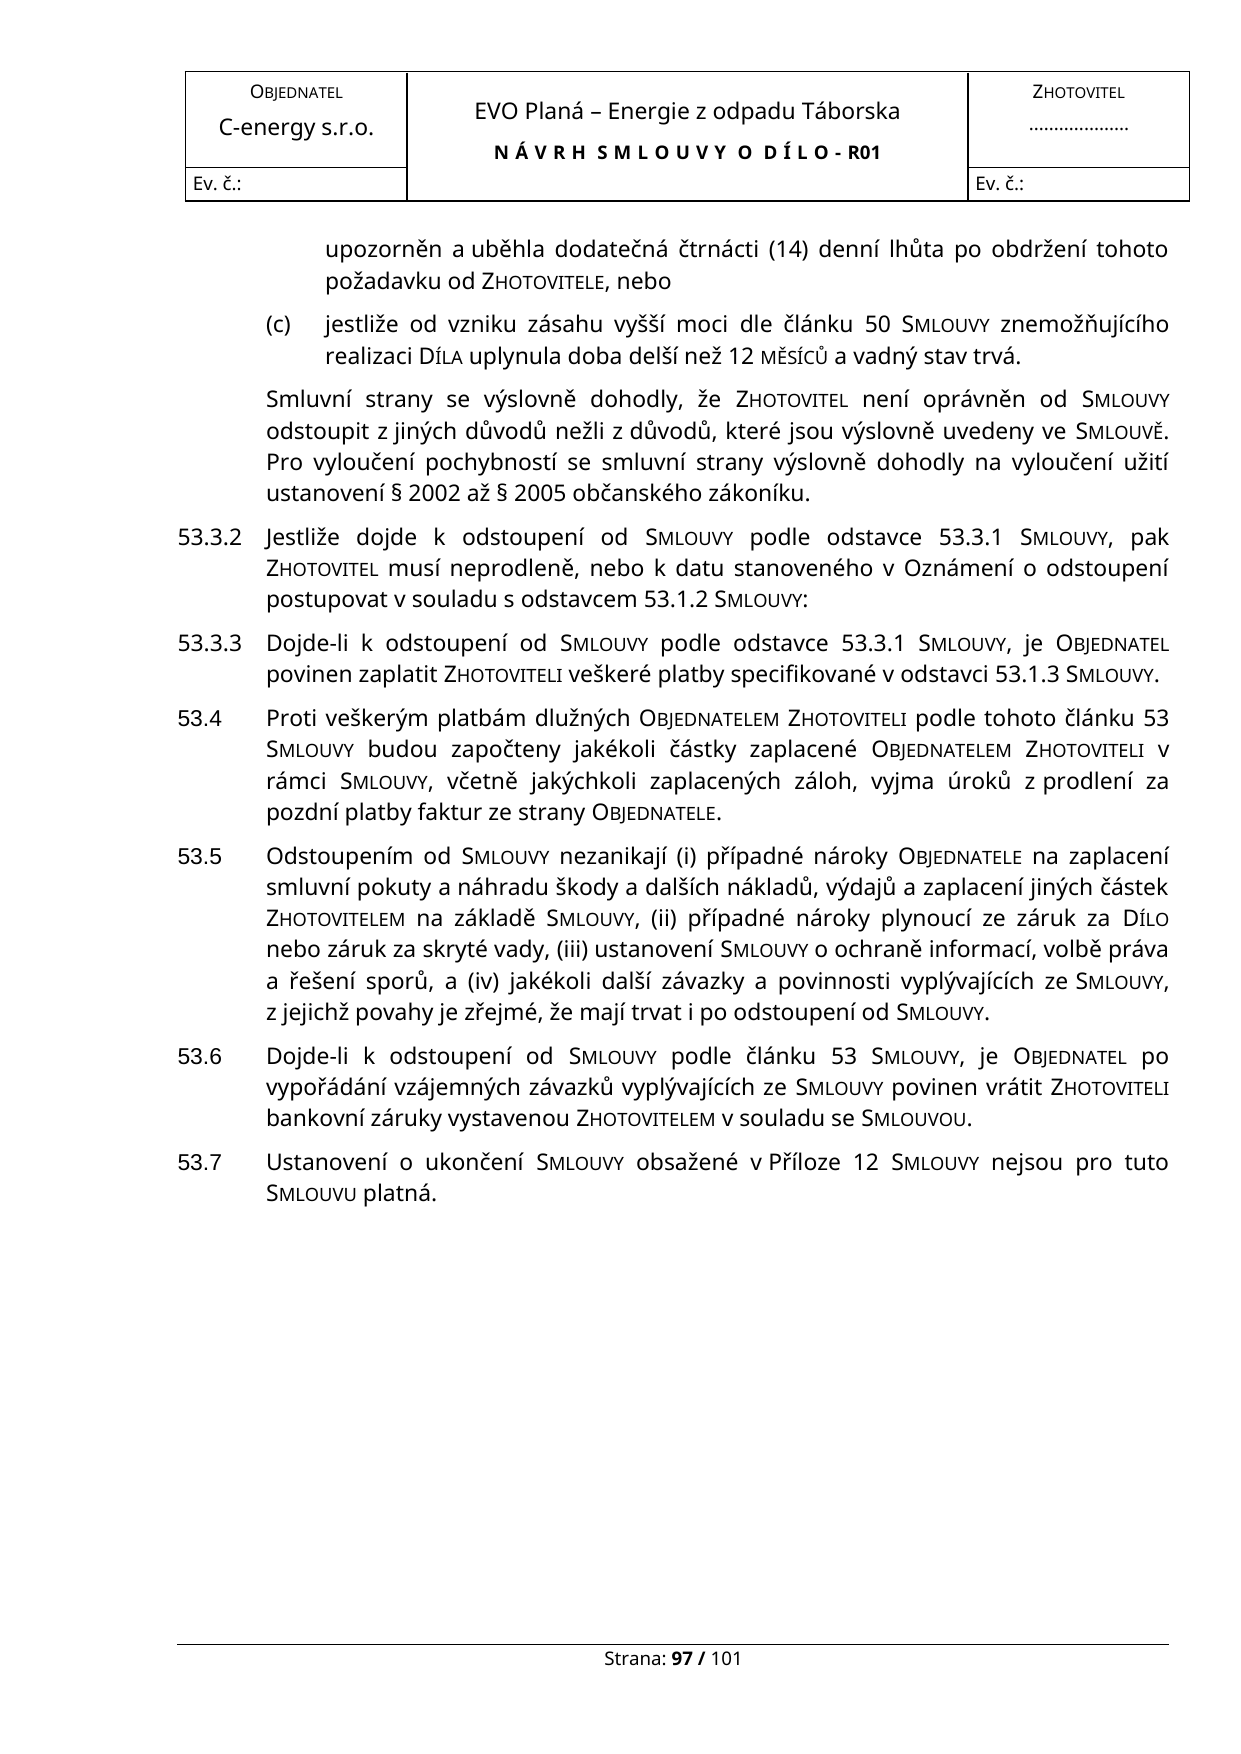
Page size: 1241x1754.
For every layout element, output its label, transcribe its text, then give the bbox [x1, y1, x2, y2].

list jestliže od vzniku zásahu vyšší moci dle článku 50 Smlouvy znemožňujícího realizaci Díla uplynula doba delší než 12 měsíců a vadný stav trvá. [266, 308, 1169, 371]
subtitle Jestliže dojde k odstoupení od Smlouvy podle odstavce 53.3.1 Smlouvy, pak Zhotovitel musí neprodleně, nebo k datu stanoveného v Oznámení o odstoupení postupovat v souladu s odstavcem 53.1.2 Smlouvy: [177, 521, 1169, 614]
subtitle Dojde-li k odstoupení od Smlouvy podle odstavce 53.3.1 Smlouvy, je Objednatel povinen zaplatit Zhotoviteli veškeré platby specifikované v odstavci 53.1.3 Smlouvy. [177, 627, 1169, 689]
text Dojde-li k odstoupení od Smlouvy podle článku 53 Smlouvy, je Objednatel po vypořádání vzájemných závazků vyplývajících ze Smlouvy povinen vrátit Zhotoviteli bankovní záruky vystavenou Zhotovitelem v souladu se Smlouvou. [177, 1039, 1169, 1133]
text Odstoupením od Smlouvy nezanikají (i) případné nároky Objednatele na zaplacení smluvní pokuty a náhradu škody a dalších nákladů, výdajů a zaplacení jiných částek Zhotovitelem na základě Smlouvy, (ii) případné nároky plynoucí ze záruk za Dílo nebo záruk za skryté vady, (iii) ustanovení Smlouvy o ochraně informací, volbě práva a řešení sporů, a (iv) jakékoli další závazky a povinnosti vyplývajících ze Smlouvy, z jejichž povahy je zřejmé, že mají trvat i po odstoupení od Smlouvy. [177, 839, 1169, 1027]
text Proti veškerým platbám dlužných Objednatelem Zhotoviteli podle tohoto článku 53 Smlouvy budou započteny jakékoli částky zaplacené Objednatelem Zhotoviteli v rámci Smlouvy, včetně jakýchkoli zaplacených záloh, vyjma úroků z prodlení za pozdní platby faktur ze strany Objednatele. [177, 702, 1169, 827]
text Ustanovení o ukončení Smlouvy obsažené v Příloze 12 Smlouvy nejsou pro tuto Smlouvu platná. [177, 1146, 1169, 1208]
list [266, 233, 1169, 296]
text Smluvní strany se výslovně dohodly, že Zhotovitel není oprávněn od Smlouvy odstoupit z jiných důvodů nežli z důvodů, které jsou výslovně uvedeny ve Smlouvě. Pro vyloučení pochybností se smluvní strany výslovně dohodly na vyloučení užití ustanovení § 2002 až § 2005 občanského zákoníku. [266, 383, 1169, 508]
